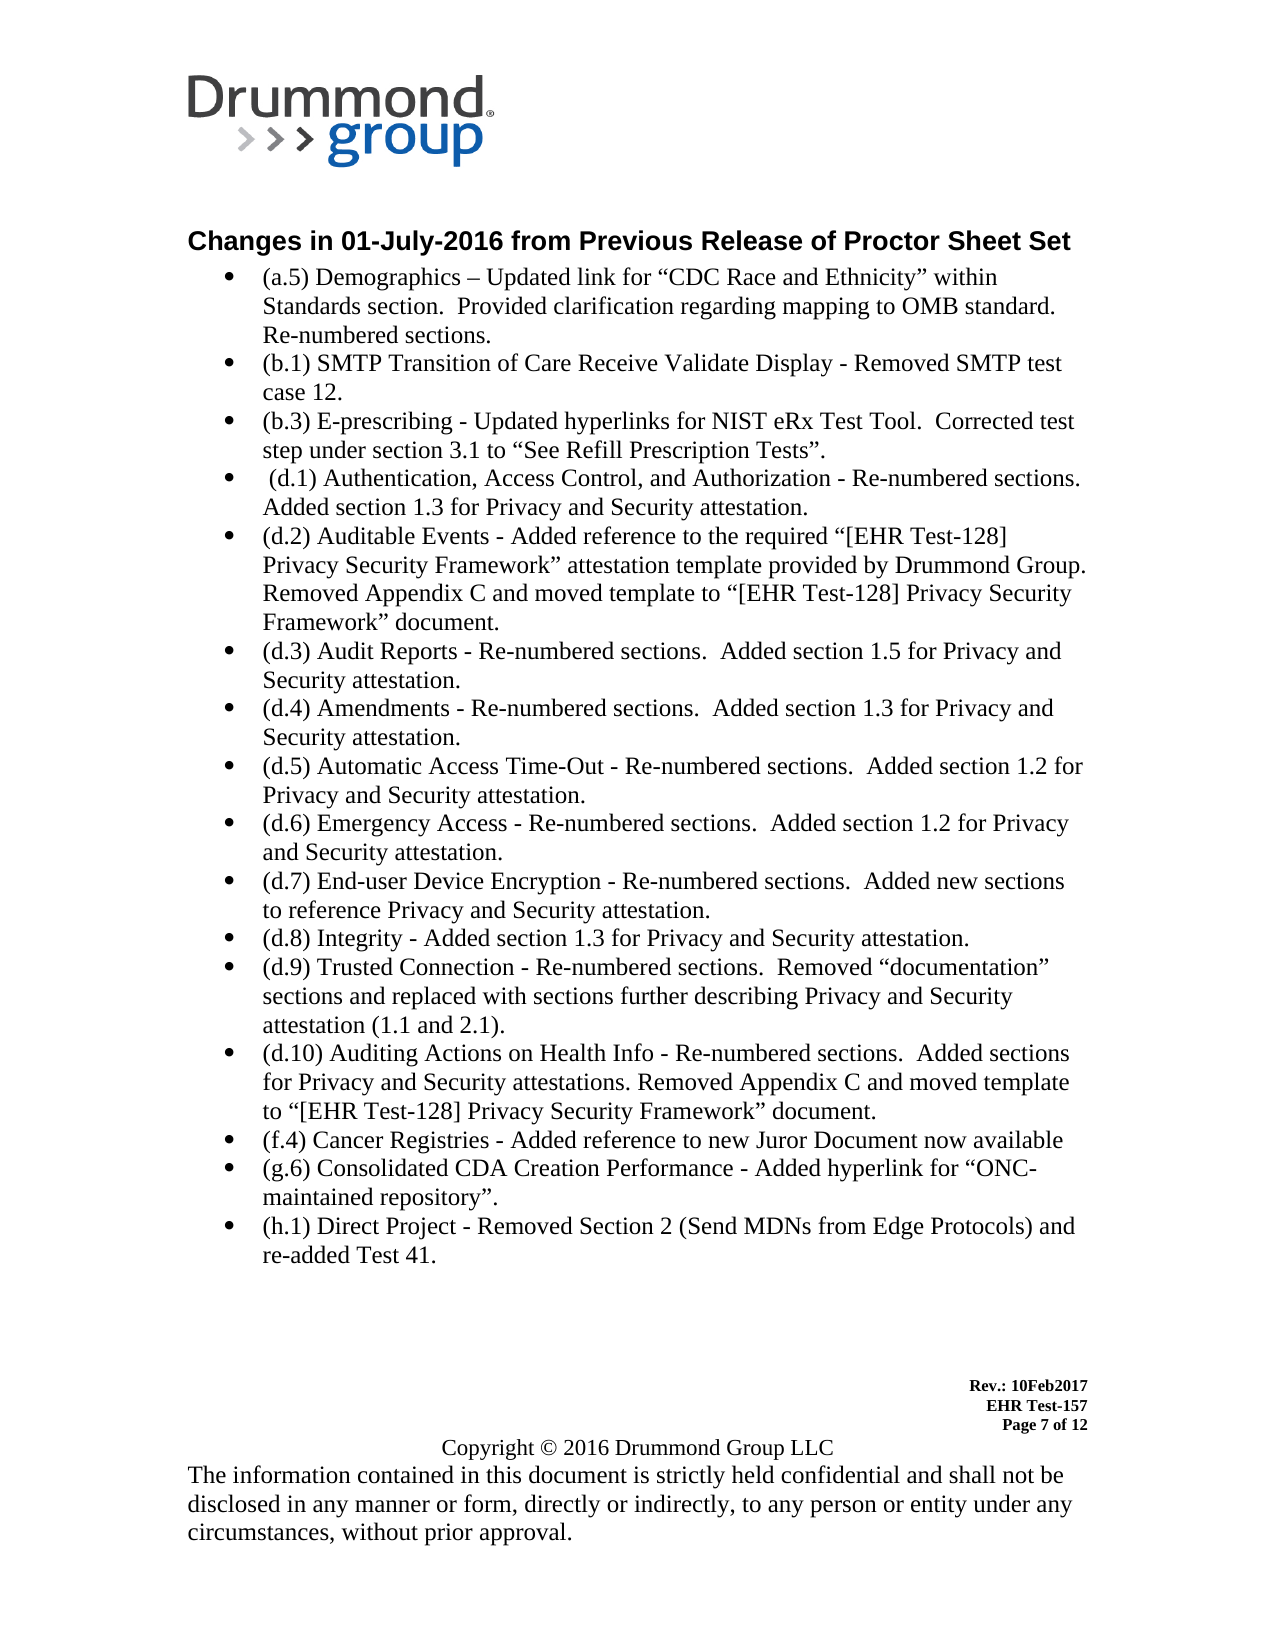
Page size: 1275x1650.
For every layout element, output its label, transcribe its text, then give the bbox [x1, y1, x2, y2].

list (b.3) E-prescribing - Updated hyperlinks for NIST eRx Test Tool. Corrected test step under section 3.1 to “See Refill Prescription Tests”. [225, 406, 1087, 463]
list (a.5) Demographics – Updated link for “CDC Race and Ethnicity” within Standards section. Provided clarification regarding mapping to OMB standard. Re-numbered sections. [225, 262, 1087, 348]
list (d.2) Auditable Events - Added reference to the required “[EHR Test-128] Privacy Security Framework” attestation template provided by Drummond Group. Removed Appendix C and moved template to “[EHR Test-128] Privacy Security Framework” document. [225, 521, 1087, 636]
list (g.6) Consolidated CDA Creation Performance - Added hyperlink for “ONC-maintained repository”. [225, 1153, 1087, 1211]
picture [187, 75, 496, 168]
list (d.5) Automatic Access Time-Out - Re-numbered sections. Added section 1.2 for Privacy and Security attestation. [225, 751, 1087, 808]
list (d.9) Trusted Connection - Re-numbered sections. Removed “documentation” sections and replaced with sections further describing Privacy and Security attestation (1.1 and 2.1). [225, 952, 1087, 1038]
list (d.4) Amendments - Re-numbered sections. Added section 1.3 for Privacy and Security attestation. [225, 693, 1087, 751]
list (d.3) Audit Reports - Re-numbered sections. Added section 1.5 for Privacy and Security attestation. [225, 636, 1087, 693]
list (d.1) Authentication, Access Control, and Authorization - Re-numbered sections. Added section 1.3 for Privacy and Security attestation. [225, 463, 1087, 521]
list (f.4) Cancer Registries - Added reference to new Juror Document now available [225, 1125, 1087, 1153]
list (d.7) End-user Device Encryption - Re-numbered sections. Added new sections to reference Privacy and Security attestation. [225, 866, 1087, 923]
list (d.10) Auditing Actions on Health Info - Re-numbered sections. Added sections for Privacy and Security attestations. Removed Appendix C and moved template to “[EHR Test-128] Privacy Security Framework” document. [225, 1038, 1087, 1125]
list (h.1) Direct Project - Removed Section 2 (Send MDNs from Edge Protocols) and re-added Test 41. [225, 1211, 1087, 1268]
list (d.6) Emergency Access - Re-numbered sections. Added section 1.2 for Privacy and Security attestation. [225, 808, 1087, 866]
subtitle Changes in 01-July-2016 from Previous Release of Proctor Sheet Set [187, 225, 1087, 256]
list (b.1) SMTP Transition of Care Receive Validate Display - Removed SMTP test case 12. [225, 348, 1087, 406]
list (d.8) Integrity - Added section 1.3 for Privacy and Security attestation. [225, 923, 1087, 952]
